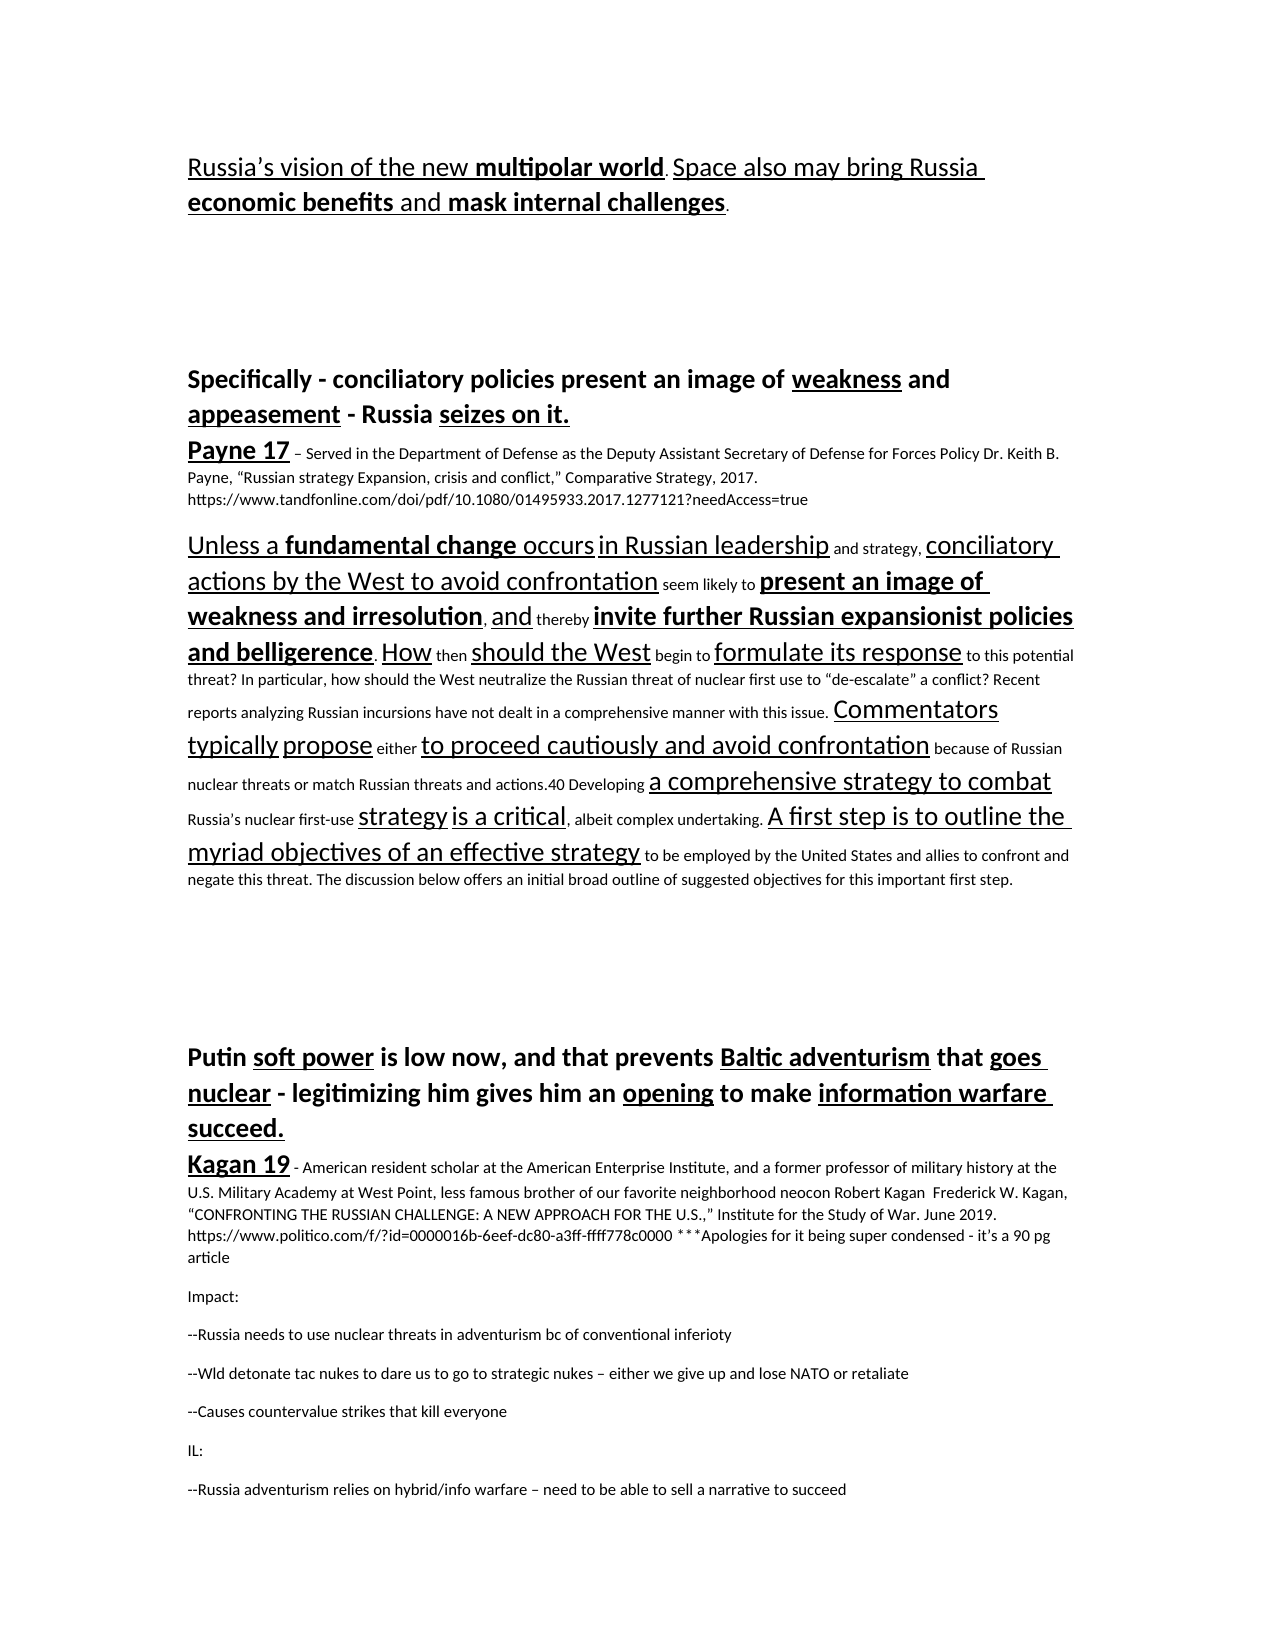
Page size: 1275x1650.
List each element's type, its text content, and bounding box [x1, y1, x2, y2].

text --Causes countervalue strikes that kill everyone [187, 1402, 1087, 1422]
text --Russia adventurism relies on hybrid/info warfare – need to be able to sell a narrative to succeed [187, 1479, 1087, 1499]
text --Wld detonate tac nukes to dare us to go to strategic nukes – either we give up and lose NATO or retaliate [187, 1363, 1087, 1383]
subtitle Specifically - conciliatory policies present an image of weakness and appeasement - Russia seizes on it. [187, 362, 1087, 431]
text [187, 150, 1087, 219]
subtitle Putin soft power is low now, and that prevents Baltic adventurism that goes nuclear - legitimizing him gives him an opening to make information warfare succeed. [187, 1040, 1087, 1145]
text --Russia needs to use nuclear threats in adventurism bc of conventional inferioty [187, 1324, 1087, 1345]
text Kagan 19 - American resident scholar at the American Enterprise Institute, and a former professor of military history at the U.S. Military Academy at West Point, less famous brother of our favorite neighborhood neocon Robert Kagan Frederick W. Kagan, “CONFRONTING THE RUSSIAN CHALLENGE: A NEW APPROACH FOR THE U.S.,” Institute for the Study of War. June 2019. https://www.politico.com/f/?id=0000016b-6eef-dc80-a3ff-ffff778c0000 ***Apologies for it being super condensed - it’s a 90 pg article [187, 1147, 1087, 1268]
text Unless a fundamental change occurs in Russian leadership and strategy, conciliatory actions by the West to avoid confrontation seem likely to present an image of weakness and irresolution, and thereby invite further Russian expansionist policies and belligerence. How then should the West begin to formulate its response to this potential threat? In particular, how should the West neutralize the Russian threat of nuclear first use to “de-escalate” a conflict? Recent reports analyzing Russian incursions have not dealt in a comprehensive manner with this issue. Commentators typically propose either to proceed cautiously and avoid confrontation because of Russian nuclear threats or match Russian threats and actions.40 Developing a comprehensive strategy to combat Russia’s nuclear first-use strategy is a critical, albeit complex undertaking. A first step is to outline the myriad objectives of an effective strategy to be employed by the United States and allies to confront and negate this threat. The discussion below offers an initial broad outline of suggested objectives for this important first step. [187, 528, 1087, 890]
text Impact: [187, 1286, 1087, 1306]
text IL: [187, 1440, 1087, 1461]
text Payne 17 – Served in the Department of Defense as the Deputy Assistant Secretary of Defense for Forces Policy Dr. Keith B. Payne, “Russian strategy Expansion, crisis and conflict,” Comparative Strategy, 2017. https://www.tandfonline.com/doi/pdf/10.1080/01495933.2017.1277121?needAccess=true [187, 433, 1087, 510]
